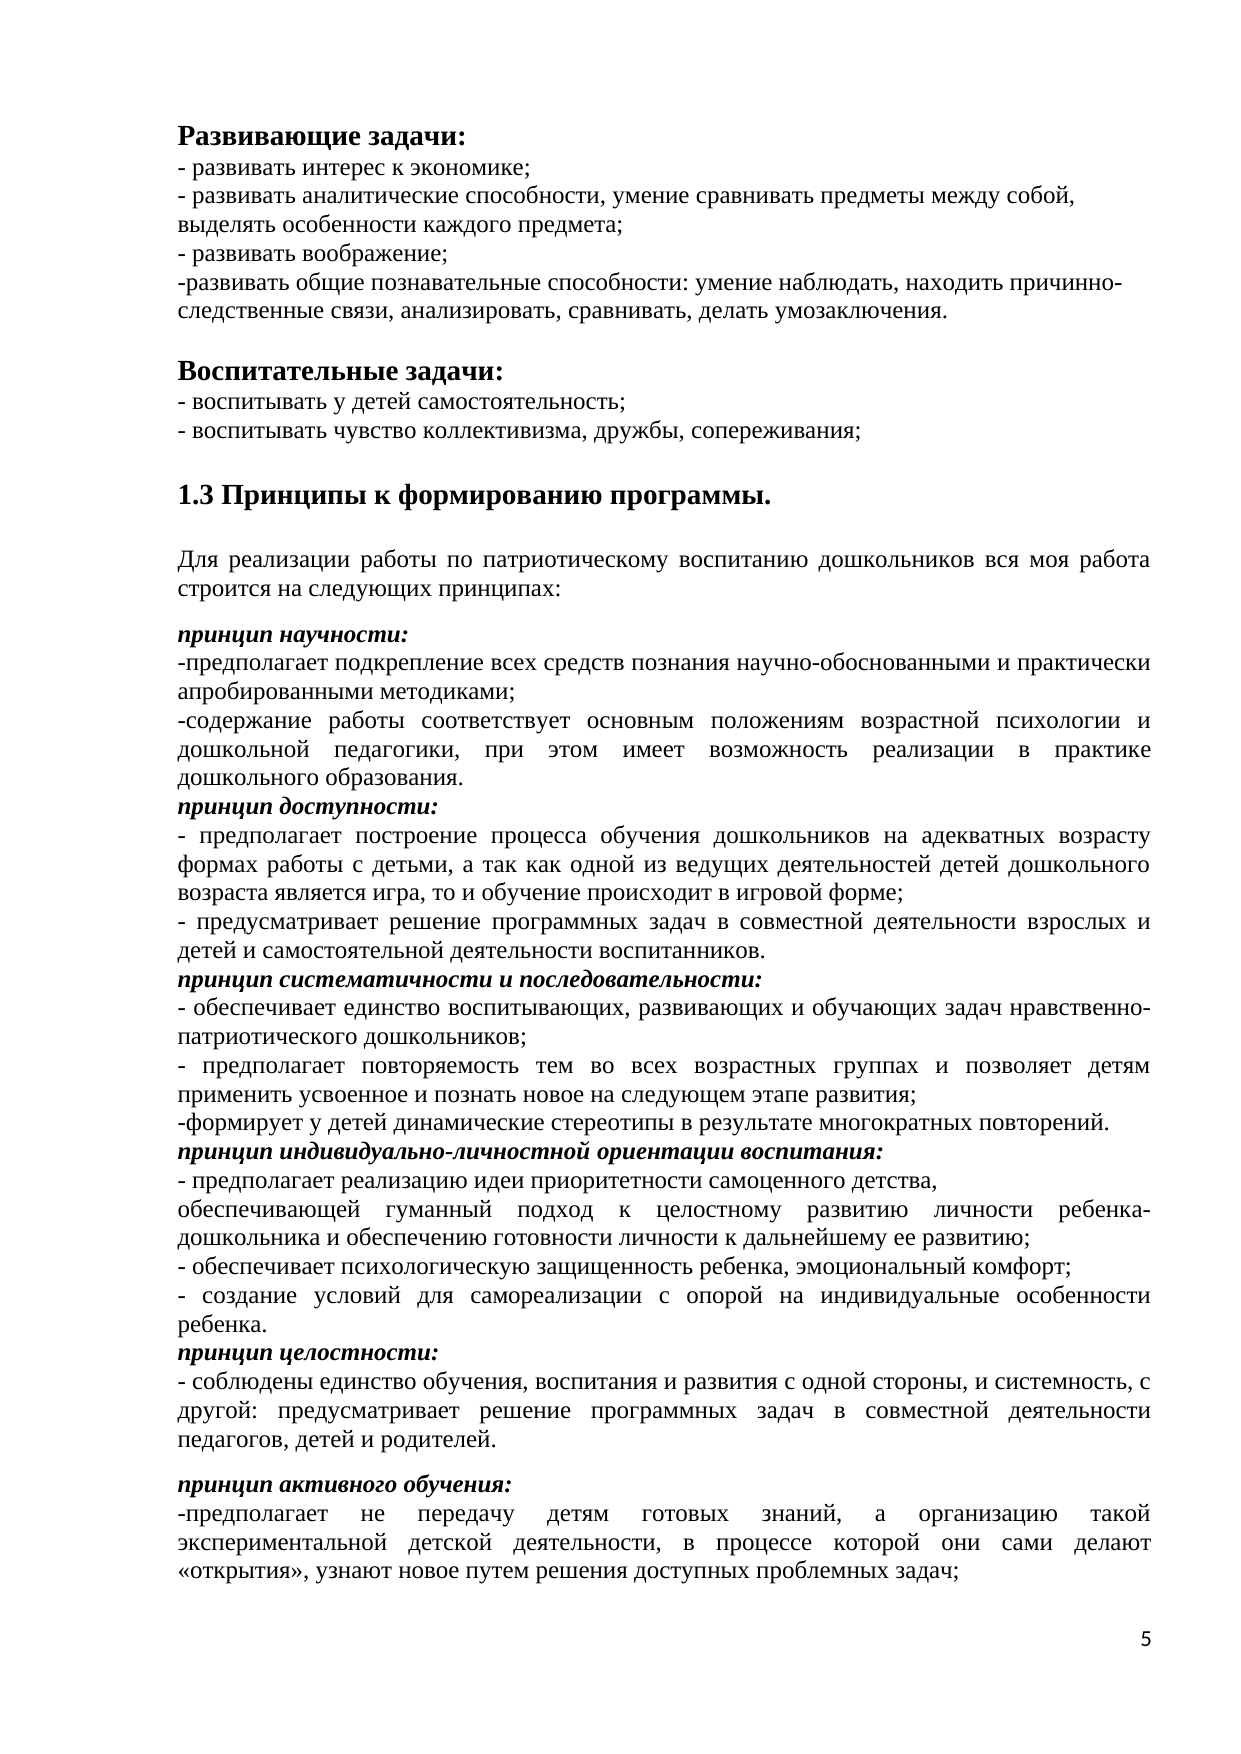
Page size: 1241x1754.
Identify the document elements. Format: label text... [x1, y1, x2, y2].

list принцип активного обучения: [177, 1469, 1152, 1498]
text - обеспечивает психологическую защищенность ребенка, эмоциональный комфорт; [177, 1251, 1152, 1280]
text - соблюдены единство обучения, воспитания и развития с одной стороны, и системность, с другой: предусматривает решение программных задач в совместной деятельности педагогов, детей и родителей. [177, 1366, 1152, 1452]
list принцип научности: [177, 619, 1152, 647]
text -формирует у детей динамические стереотипы в результате многократных повторений. [177, 1107, 1152, 1136]
text - воспитывать чувство коллективизма, дружбы, сопереживания; [177, 415, 1152, 444]
list принцип систематичности и последовательности: [177, 964, 1152, 992]
text - предполагает повторяемость тем во всех возрастных группах и позволяет детям применить усвоенное и познать новое на следующем этапе развития; [177, 1050, 1152, 1107]
text -развивать общие познавательные способности: умение наблюдать, находить причинно-следственные связи, анализировать, сравнивать, делать умозаключения. [177, 267, 1152, 324]
list принцип индивидуально-личностной ориентации воспитания: [177, 1136, 1152, 1165]
text Для реализации работы по патриотическому воспитанию дошкольников вся моя работа строится на следующих принципах: [177, 544, 1152, 602]
text - предполагает построение процесса обучения дошкольников на адекватных возрасту формах работы с детьми, а так как одной из ведущих деятельностей детей дошкольного возраста является игра, то и обучение происходит в игровой форме; [177, 820, 1152, 906]
text - предусматривает решение программных задач в совместной деятельности взрослых и детей и самостоятельной деятельности воспитанников. [177, 906, 1152, 964]
text - предполагает реализацию идеи приоритетности самоценного детства, [177, 1165, 1152, 1194]
text - развивать интерес к экономике; [177, 152, 1152, 180]
text - развивать аналитические способности, умение сравнивать предметы между собой, выделять особенности каждого предмета; [177, 180, 1152, 238]
text Развивающие задачи: [177, 118, 1152, 152]
text -предполагает не передачу детям готовых знаний, а организацию такой экспериментальной детской деятельности, в процессе которой они сами делают «открытия», узнают новое путем решения доступных проблемных задач; [177, 1498, 1152, 1584]
text - создание условий для самореализации с опорой на индивидуальные особенности ребенка. [177, 1280, 1152, 1337]
text - обеспечивает единство воспитывающих, развивающих и обучающих задач нравственно- патриотического дошкольников; [177, 992, 1152, 1050]
text - воспитывать у детей самостоятельность; [177, 386, 1152, 415]
list принцип доступности: [177, 791, 1152, 820]
text Воспитательные задачи: [177, 353, 1152, 386]
text 1.3 Принципы к формированию программы. [177, 477, 1152, 511]
text обеспечивающей гуманный подход к целостному развитию личности ребенка-дошкольника и обеспечению готовности личности к дальнейшему ее развитию; [177, 1194, 1152, 1251]
text -содержание работы соответствует основным положениям возрастной психологии и дошкольной педагогики, при этом имеет возможность реализации в практике дошкольного образования. [177, 705, 1152, 791]
text - развивать воображение; [177, 238, 1152, 267]
text -предполагает подкрепление всех средств познания научно-обоснованными и практически апробированными методиками; [177, 647, 1152, 705]
list принцип целостности: [177, 1337, 1152, 1366]
